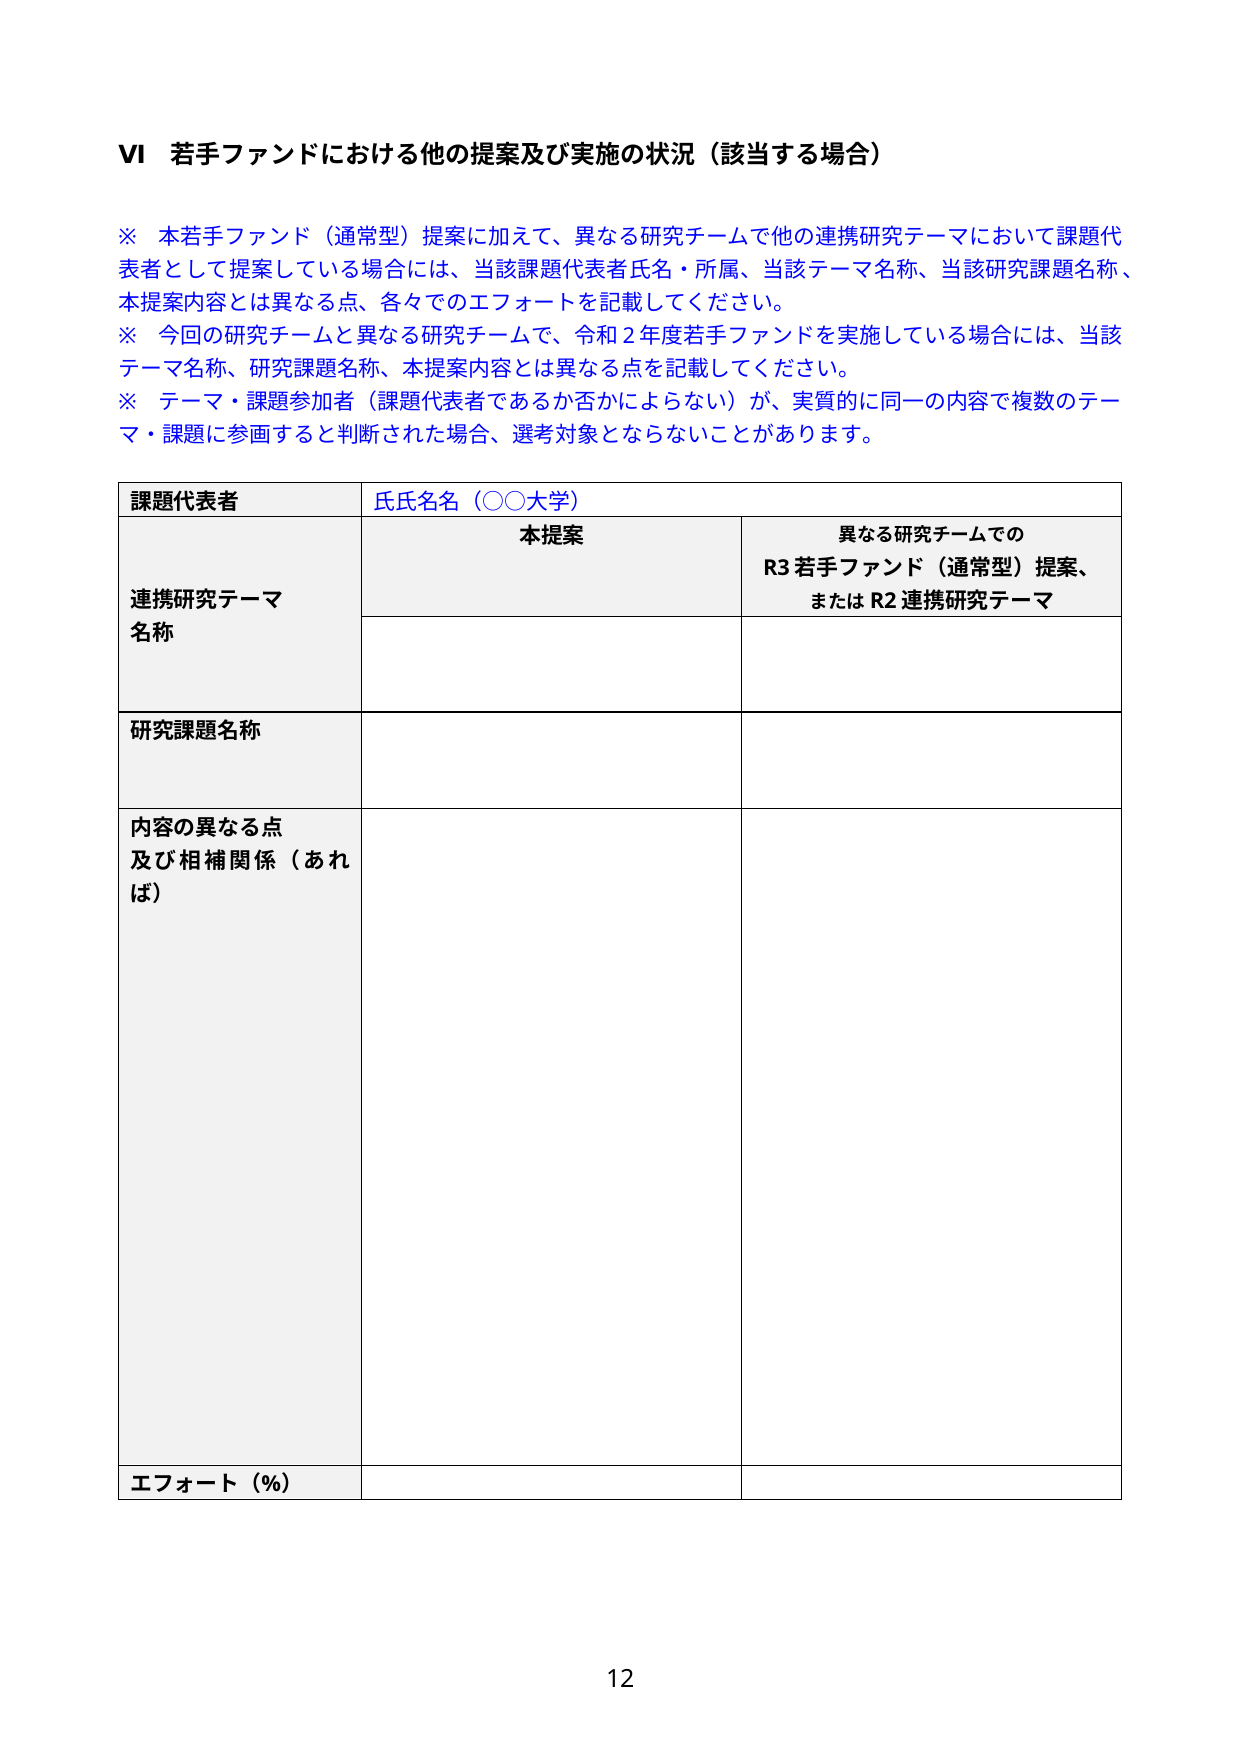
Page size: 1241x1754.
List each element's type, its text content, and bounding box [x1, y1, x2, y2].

table_cell 連携研究テーマ 名称 [119, 517, 361, 711]
table_cell 異なる研究チームでの R3若手ファンド（通常型）提案、 または R2連携研究テーマ [742, 517, 1121, 616]
text ※ 今回の研究チームと異なる研究チームで、令和2年度若手ファンドを実施している場合には、当該テーマ名称、研究課題名称、本提案内容とは異なる点を記載してください。 [118, 317, 1122, 383]
table_cell [362, 809, 741, 1464]
table_cell [362, 617, 741, 711]
table_cell [742, 809, 1121, 1464]
table_header 氏氏名名（○○大学） [362, 483, 1121, 516]
table_cell [742, 1466, 1121, 1498]
text ※ 本若手ファンド（通常型）提案に加えて、異なる研究チームで他の連携研究テーマにおいて課題代表者として提案している場合には、当該課題代表者氏名・所属、当該テーマ名称、当該研究課題名称、本提案内容とは異なる点、各々でのエフォートを記載してください。 [118, 219, 1122, 317]
table_cell [742, 713, 1121, 808]
table_cell 研究課題名称 [119, 713, 361, 808]
table_header 課題代表者 [119, 483, 361, 516]
table_cell 本提案 [362, 517, 741, 616]
subtitle Ⅵ 若手ファンドにおける他の提案及び実施の状況（該当する場合） [118, 120, 1122, 186]
table_cell [362, 1466, 741, 1498]
table_cell エフォート（%） [119, 1466, 361, 1498]
table_cell [362, 713, 741, 808]
table_cell [742, 617, 1121, 711]
text ※ テーマ・課題参加者（課題代表者であるか否かによらない）が、実質的に同一の内容で複数のテーマ・課題に参画すると判断された場合、選考対象とならないことがあります。 [118, 383, 1122, 449]
table_cell 内容の異なる点 及び相補関係（あれば） [119, 809, 361, 1464]
